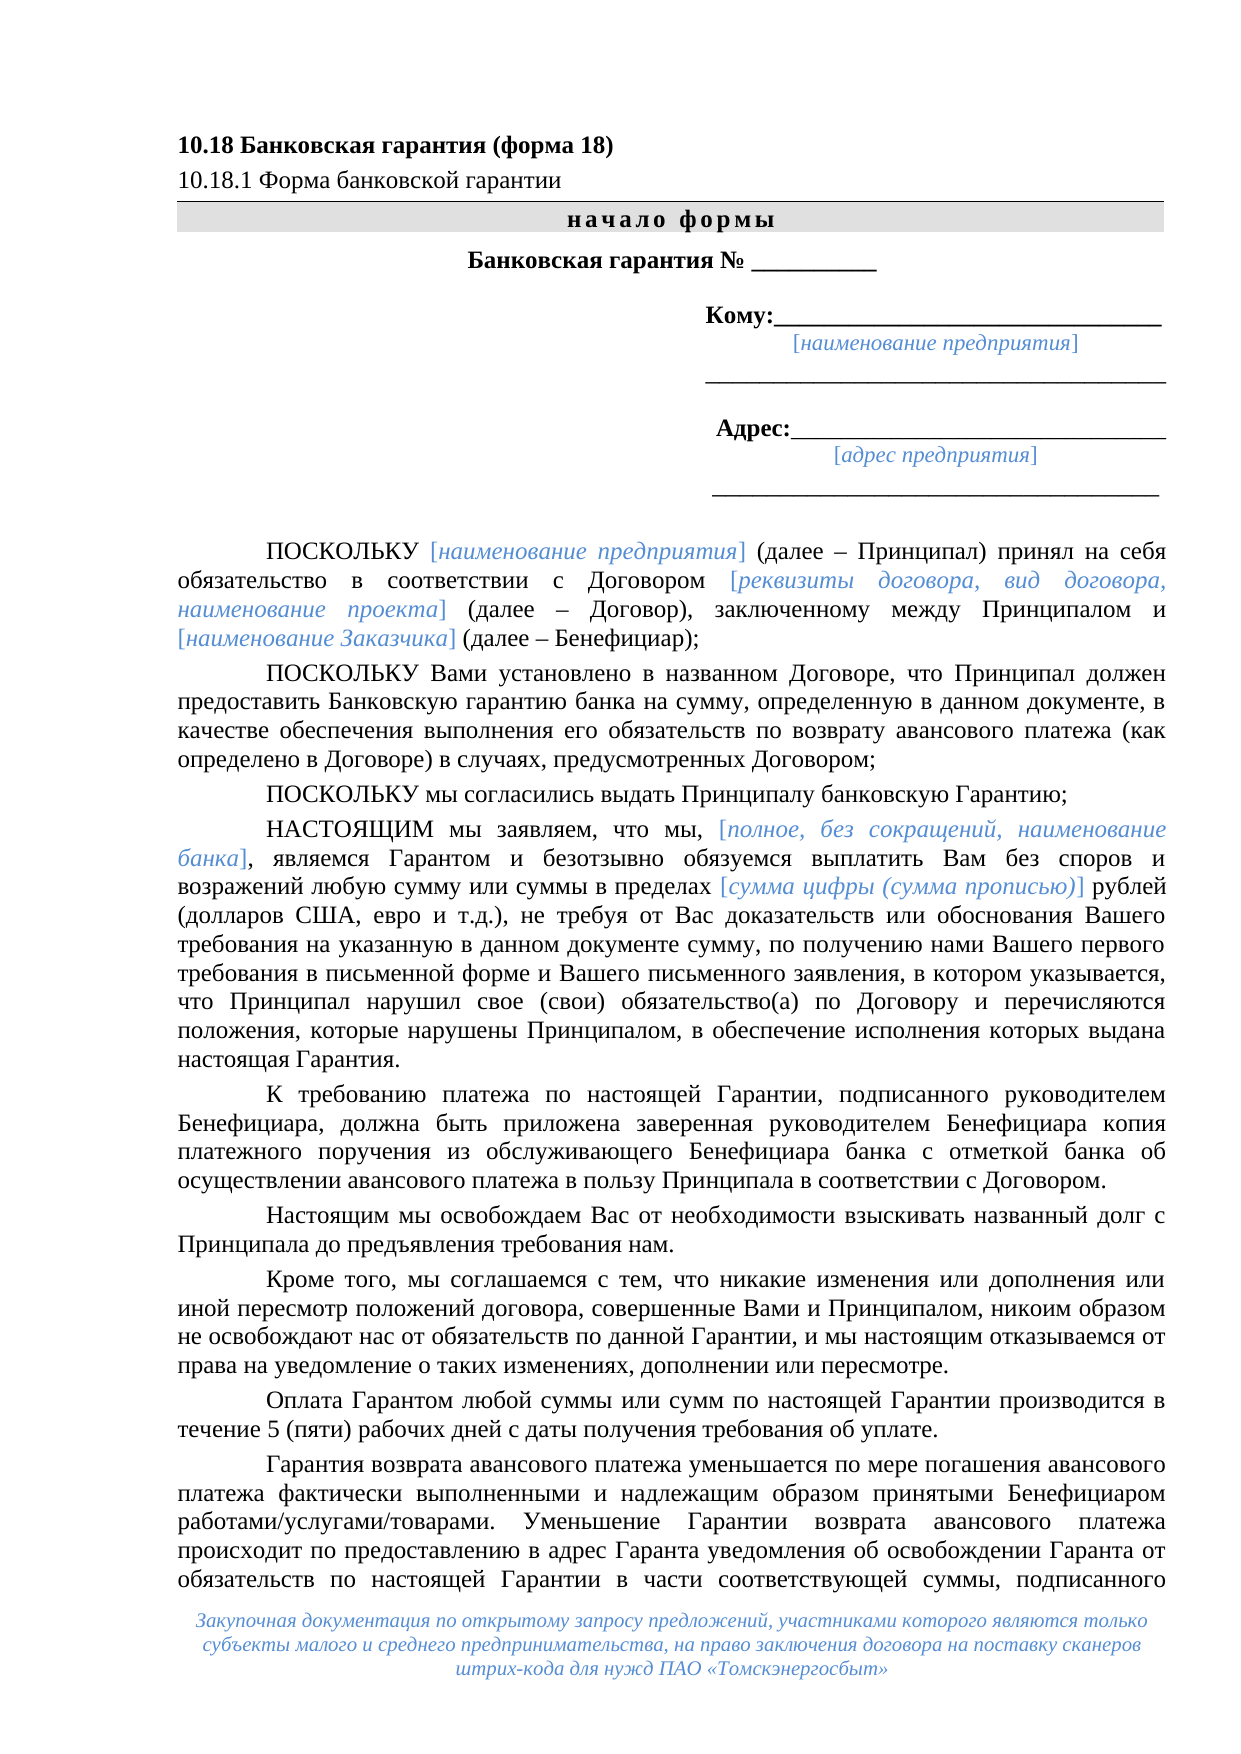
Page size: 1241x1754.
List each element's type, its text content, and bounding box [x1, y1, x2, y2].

text ПОСКОЛЬКУ Вами установлено в названном Договоре, что Принципал должен предоставить Банковскую гарантию банка на сумму, определенную в данном документе, в качестве обеспечения выполнения его обязательств по возврату авансового платежа (как определено в Договоре) в случаях, предусмотренных Договором; [177, 658, 1167, 773]
text начало формы [177, 202, 1164, 232]
text 10.18.1 Форма банковской гарантии [177, 166, 1167, 194]
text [177, 1449, 1167, 1593]
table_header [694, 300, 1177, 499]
text Банковская гарантия № __________ [177, 245, 1167, 274]
text ПОСКОЛЬКУ [наименование предприятия] (далее – Принципал) принял на себя обязательство в соответствии с Договором [реквизиты договора, вид договора, наименование проекта] (далее – Договор), заключенному между Принципалом и [наименование Заказчика] (далее – Бенефициар); [177, 536, 1167, 651]
text Оплата Гарантом любой суммы или сумм по настоящей Гарантии производится в течение 5 (пяти) рабочих дней с даты получения требования об уплате. [177, 1385, 1167, 1443]
text НАСТОЯЩИМ мы заявляем, что мы, [полное, без сокращений, наименование банка], являемся Гарантом и безотзывно обязуемся выплатить Вам без споров и возражений любую сумму или суммы в пределах [сумма цифры (сумма прописью)] рублей (долларов США, евро и т.д.), не требуя от Вас доказательств или обоснования Вашего требования на указанную в данном документе сумму, по получению нами Вашего первого требования в письменной форме и Вашего письменного заявления, в котором указывается, что Принципал нарушил свое (свои) обязательство(а) по Договору и перечисляются положения, которые нарушены Принципалом, в обеспечение исполнения которых выдана настоящая Гарантия. [177, 814, 1167, 1073]
text 10.18 Банковская гарантия (форма 18) [177, 131, 1167, 159]
text Настоящим мы освобождаем Вас от необходимости взыскивать названный долг с Принципала до предъявления требования нам. [177, 1200, 1167, 1258]
text ПОСКОЛЬКУ мы согласились выдать Принципалу банковскую Гарантию; [177, 779, 1167, 808]
text К требованию платежа по настоящей Гарантии, подписанного руководителем Бенефициара, должна быть приложена заверенная руководителем Бенефициара копия платежного поручения из обслуживающего Бенефициара банка с отметкой банка об осуществлении авансового платежа в пользу Принципала в соответствии с Договором. [177, 1079, 1167, 1194]
text Кроме того, мы соглашаемся с тем, что никакие изменения или дополнения или иной пересмотр положений договора, совершенные Вами и Принципалом, никоим образом не освобождают нас от обязательств по данной Гарантии, и мы настоящим отказываемся от права на уведомление о таких изменениях, дополнении или пересмотре. [177, 1264, 1167, 1379]
